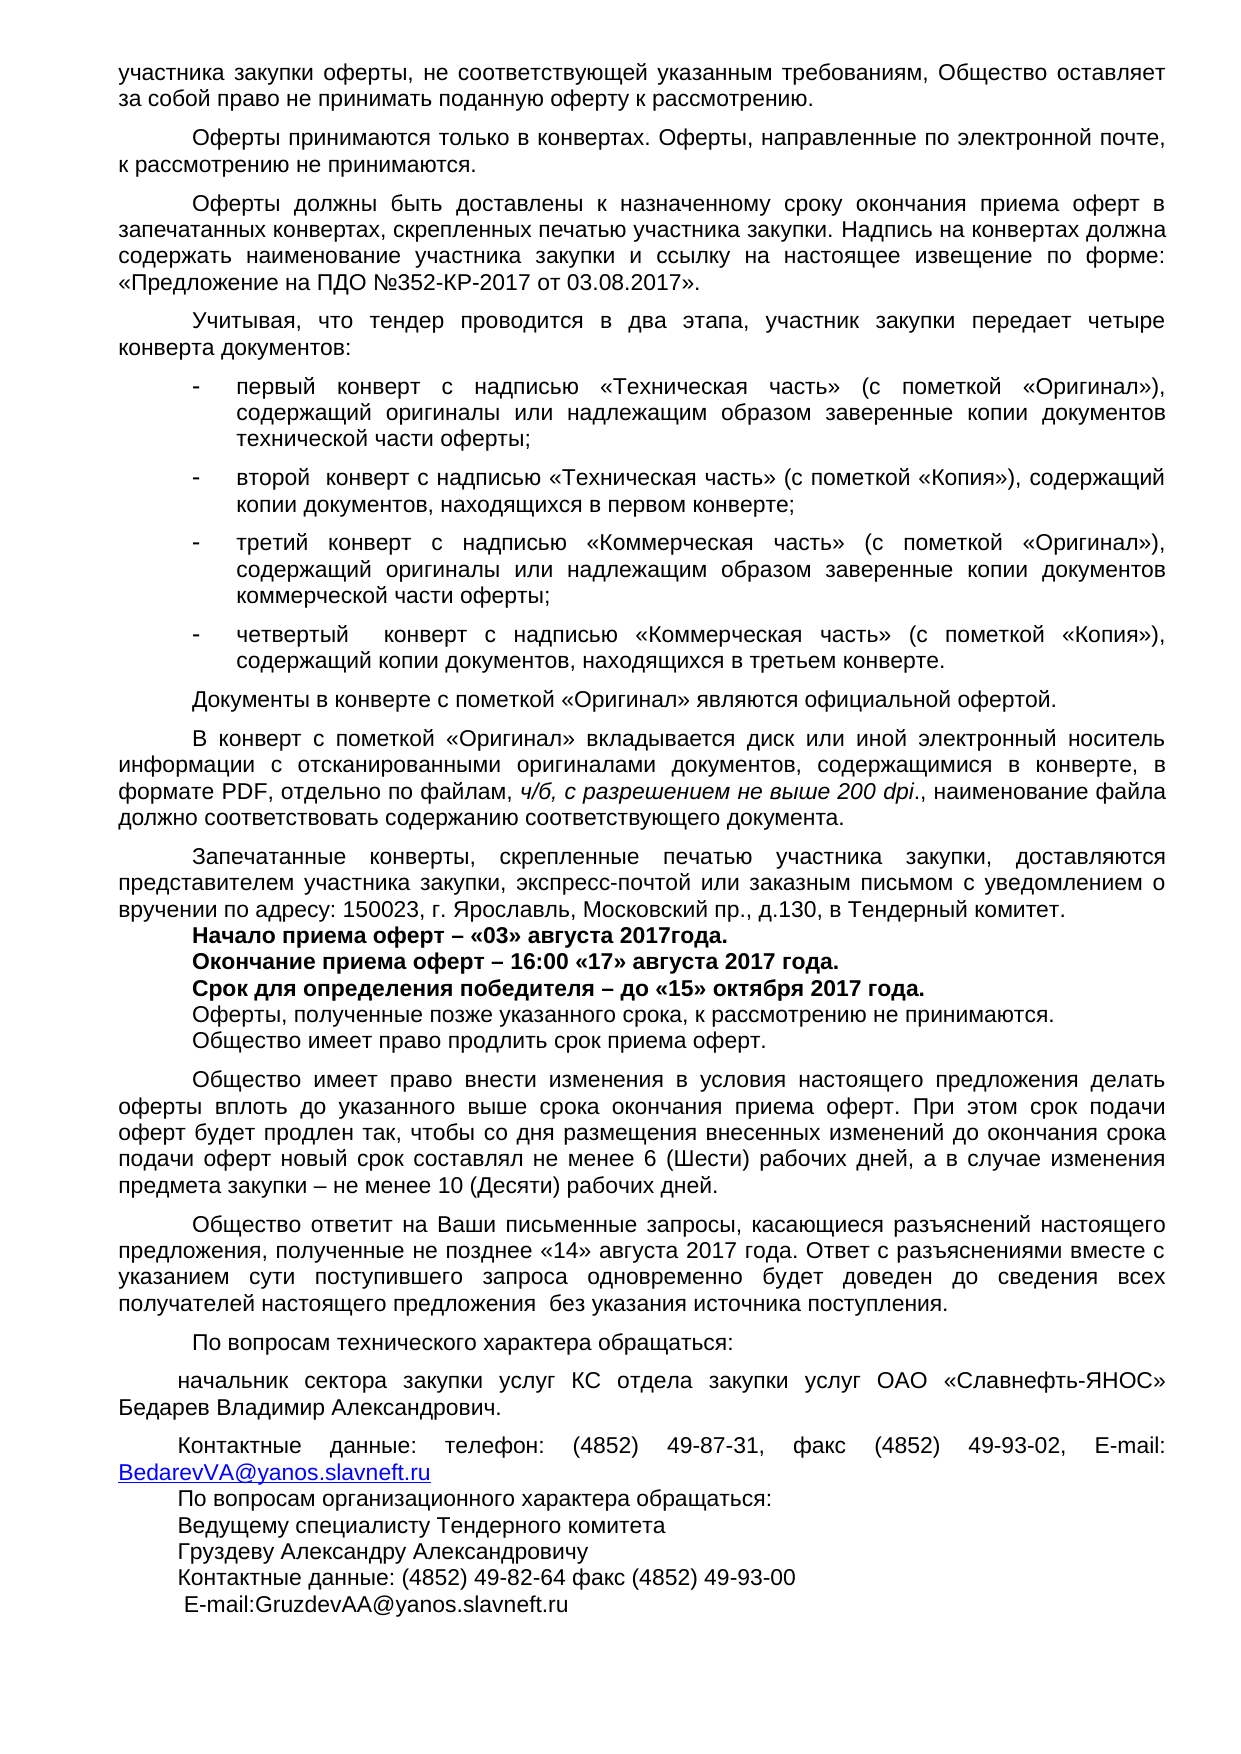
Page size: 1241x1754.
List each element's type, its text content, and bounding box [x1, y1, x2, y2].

text Общество ответит на Ваши письменные запросы, касающиеся разъяснений настоящего предложения, полученные не позднее «14» августа 2017 года. Ответ с разъяснениями вместе с указанием сути поступившего запроса одновременно будет доведен до сведения всех получателей настоящего предложения без указания источника поступления. [118, 1211, 1166, 1316]
text Оферты принимаются только в конвертах. Оферты, направленные по электронной почте, к рассмотрению не принимаются. [118, 124, 1166, 177]
text Запечатанные конверты, скрепленные печатью участника закупки, доставляются представителем участника закупки, экспресс-почтой или заказным письмом с уведомлением о вручении по адресу: 150023, г. Ярославль, Московский пр., д.130, в Тендерный комитет. [118, 843, 1166, 922]
text Контактные данные: (4852) 49-82-64 факс (4852) 49-93-00 [118, 1564, 1166, 1591]
list четвертый конверт с надписью «Коммерческая часть» (с пометкой «Копия»), содержащий копии документов, находящихся в третьем конверте. [192, 621, 1166, 674]
text Общество имеет право внести изменения в условия настоящего предложения делать оферты вплоть до указанного выше срока окончания приема оферт. При этом срок подачи оферт будет продлен так, чтобы со дня размещения внесенных изменений до окончания срока подачи оферт новый срок составлял не менее 6 (Шести) рабочих дней, а в случае изменения предмета закупки – не менее 10 (Десяти) рабочих дней. [118, 1066, 1166, 1198]
text Груздеву Александру Александровичу [118, 1538, 1166, 1564]
text В конверт с пометкой «Оригинал» вкладывается диск или иной электронный носитель информации с отсканированными оригиналами документов, содержащимися в конверте, в формате PDF, отдельно по файлам, ч/б, с разрешением не выше 200 dpi., наименование файла должно соответствовать содержанию соответствующего документа. [118, 725, 1166, 830]
text начальник сектора закупки услуг КС отдела закупки услуг ОАО «Славнефть-ЯНОС» Бедарев Владимир Александрович. [118, 1367, 1166, 1420]
list второй конверт с надписью «Техническая часть» (с пометкой «Копия»), содержащий копии документов, находящихся в первом конверте; [192, 464, 1166, 517]
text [118, 59, 1166, 112]
list первый конверт с надписью «Техническая часть» (с пометкой «Оригинал»), содержащий оригиналы или надлежащим образом заверенные копии документов технической части оферты; [192, 373, 1166, 452]
text Ведущему специалисту Тендерного комитета [118, 1512, 1166, 1538]
text Окончание приема оферт – 16:00 «17» августа 2017 года. [192, 948, 1166, 975]
text Документы в конверте с пометкой «Оригинал» являются официальной офертой. [118, 686, 1166, 712]
text Е-mail:GruzdevAA@yanos.slavneft.ru [118, 1591, 1166, 1617]
list третий конверт с надписью «Коммерческая часть» (с пометкой «Оригинал»), содержащий оригиналы или надлежащим образом заверенные копии документов коммерческой части оферты; [192, 529, 1166, 608]
text Оферты, полученные позже указанного срока, к рассмотрению не принимаются. [118, 1001, 1166, 1027]
text Контактные данные: телефон: (4852) 49-87-31, факс (4852) 49-93-02, E-mail: BedarevVA@yanos.slavneft.ru [118, 1432, 1166, 1485]
text По вопросам организационного характера обращаться: [118, 1485, 1166, 1512]
text По вопросам технического характера обращаться: [118, 1328, 1166, 1355]
text Начало приема оферт – «03» августа 2017года. [192, 922, 1166, 948]
text Срок для определения победителя – до «15» октября 2017 года. [192, 975, 1166, 1001]
text Учитывая, что тендер проводится в два этапа, участник закупки передает четыре конверта документов: [118, 307, 1166, 360]
text Оферты должны быть доставлены к назначенному сроку окончания приема оферт в запечатанных конвертах, скрепленных печатью участника закупки. Надпись на конвертах должна содержать наименование участника закупки и ссылку на настоящее извещение по форме: «Предложение на ПДО №352-КР-2017 от 03.08.2017». [118, 189, 1166, 295]
text Общество имеет право продлить срок приема оферт. [118, 1027, 1166, 1054]
